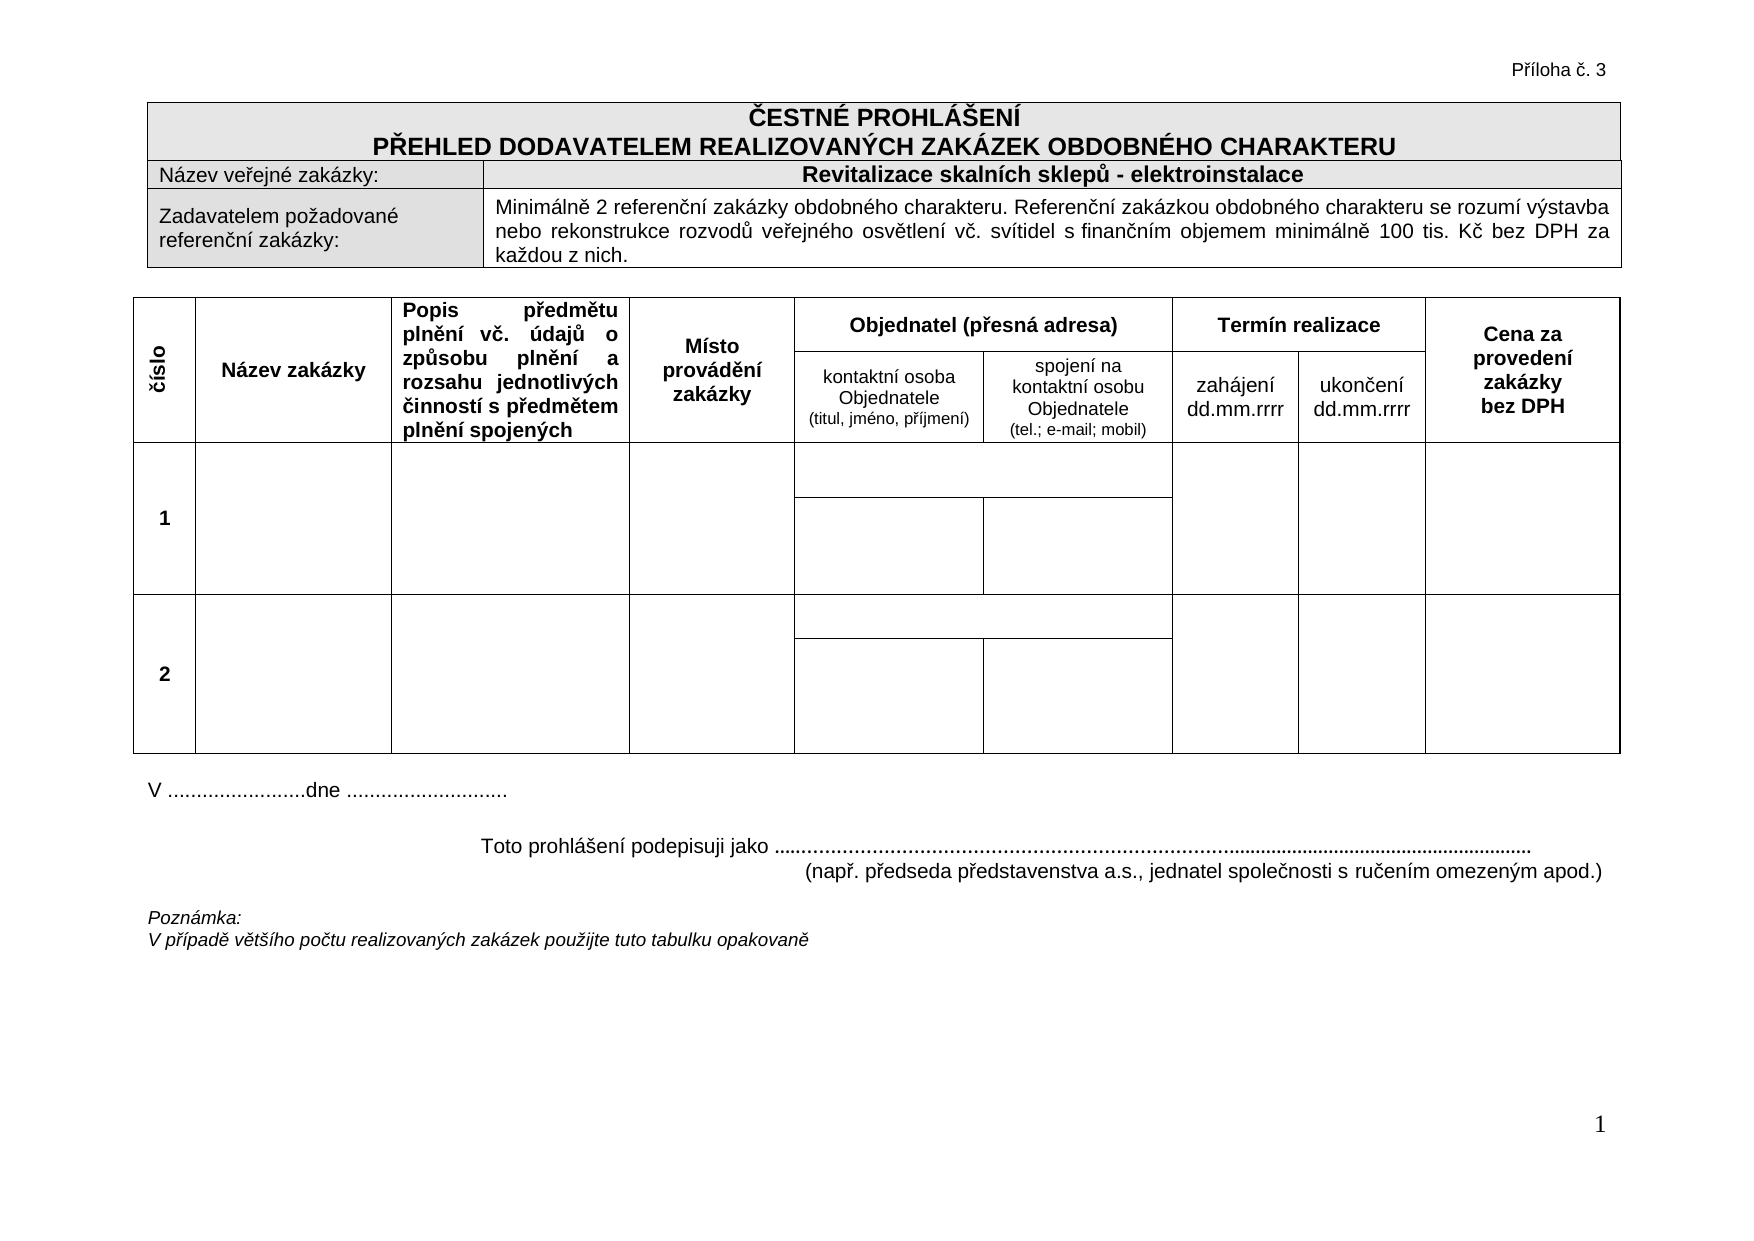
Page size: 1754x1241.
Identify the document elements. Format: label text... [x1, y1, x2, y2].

table_cell [392, 595, 629, 753]
table_cell [630, 595, 794, 753]
table_header ČESTNÉ PROHLÁŠENÍ PŘEHLED DODAVATELEM realizovaných zakázek OBDOBNÉHO charakteru [148, 103, 1620, 160]
text Toto prohlášení podepisuji jako .....……………………………………………………………….......................................................... [411, 831, 1606, 859]
table_cell [984, 639, 1172, 753]
table_header Cena za provedení zakázky bez DPH [1426, 298, 1619, 442]
table_cell [1299, 443, 1425, 594]
table_cell kontaktní osoba Objednatele (titul, jméno, příjmení) [795, 352, 983, 442]
table_cell Zadavatelem požadované referenční zakázky: [148, 189, 483, 267]
table_cell [392, 443, 629, 594]
text Poznámka: [148, 907, 1606, 929]
table_cell [1173, 595, 1298, 753]
table_cell [795, 595, 1172, 637]
table_cell [1299, 595, 1425, 753]
table_cell [984, 498, 1172, 594]
table_cell [1426, 595, 1619, 753]
table_cell [1173, 443, 1298, 594]
table_header Termín realizace [1173, 298, 1425, 351]
table_cell Revitalizace skalních sklepů - elektroinstalace [484, 161, 1621, 188]
text V ........................dne ............................ [148, 778, 1606, 802]
table_header Místo provádění zakázky [630, 298, 794, 442]
table_header číslo [134, 298, 195, 442]
table_cell 1 [134, 443, 195, 594]
table_cell Název veřejné zakázky: [148, 161, 483, 188]
table_cell [1426, 443, 1619, 594]
table_cell [795, 639, 983, 753]
table_cell [795, 443, 1172, 497]
table_cell spojení na kontaktní osobu Objednatele (tel.; e-mail; mobil) [984, 352, 1172, 442]
table_header Objednatel (přesná adresa) [795, 298, 1172, 351]
table_cell [795, 498, 983, 594]
table_cell 2 [134, 595, 195, 753]
table_cell zahájení dd.mm.rrrr [1173, 352, 1298, 442]
table_cell Minimálně 2 referenční zakázky obdobného charakteru. Referenční zakázkou obdobného charakteru se rozumí výstavba nebo rekonstrukce rozvodů veřejného osvětlení vč. svítidel s finančním objemem minimálně 100 tis. Kč bez DPH za každou z nich. [484, 189, 1621, 267]
table_cell [630, 443, 794, 594]
table_cell ukončení dd.mm.rrrr [1299, 352, 1425, 442]
table_header Popis předmětu plnění vč. údajů o způsobu plnění a rozsahu jednotlivých činností s předmětem plnění spojených [392, 298, 629, 442]
text (např. předseda představenstva a.s., jednatel společnosti s ručením omezeným apod.) [485, 859, 1606, 883]
table_cell [196, 443, 391, 594]
table_cell [196, 595, 391, 753]
text V případě většího počtu realizovaných zakázek použijte tuto tabulku opakovaně [148, 929, 1606, 950]
table_header Název zakázky [196, 298, 391, 442]
